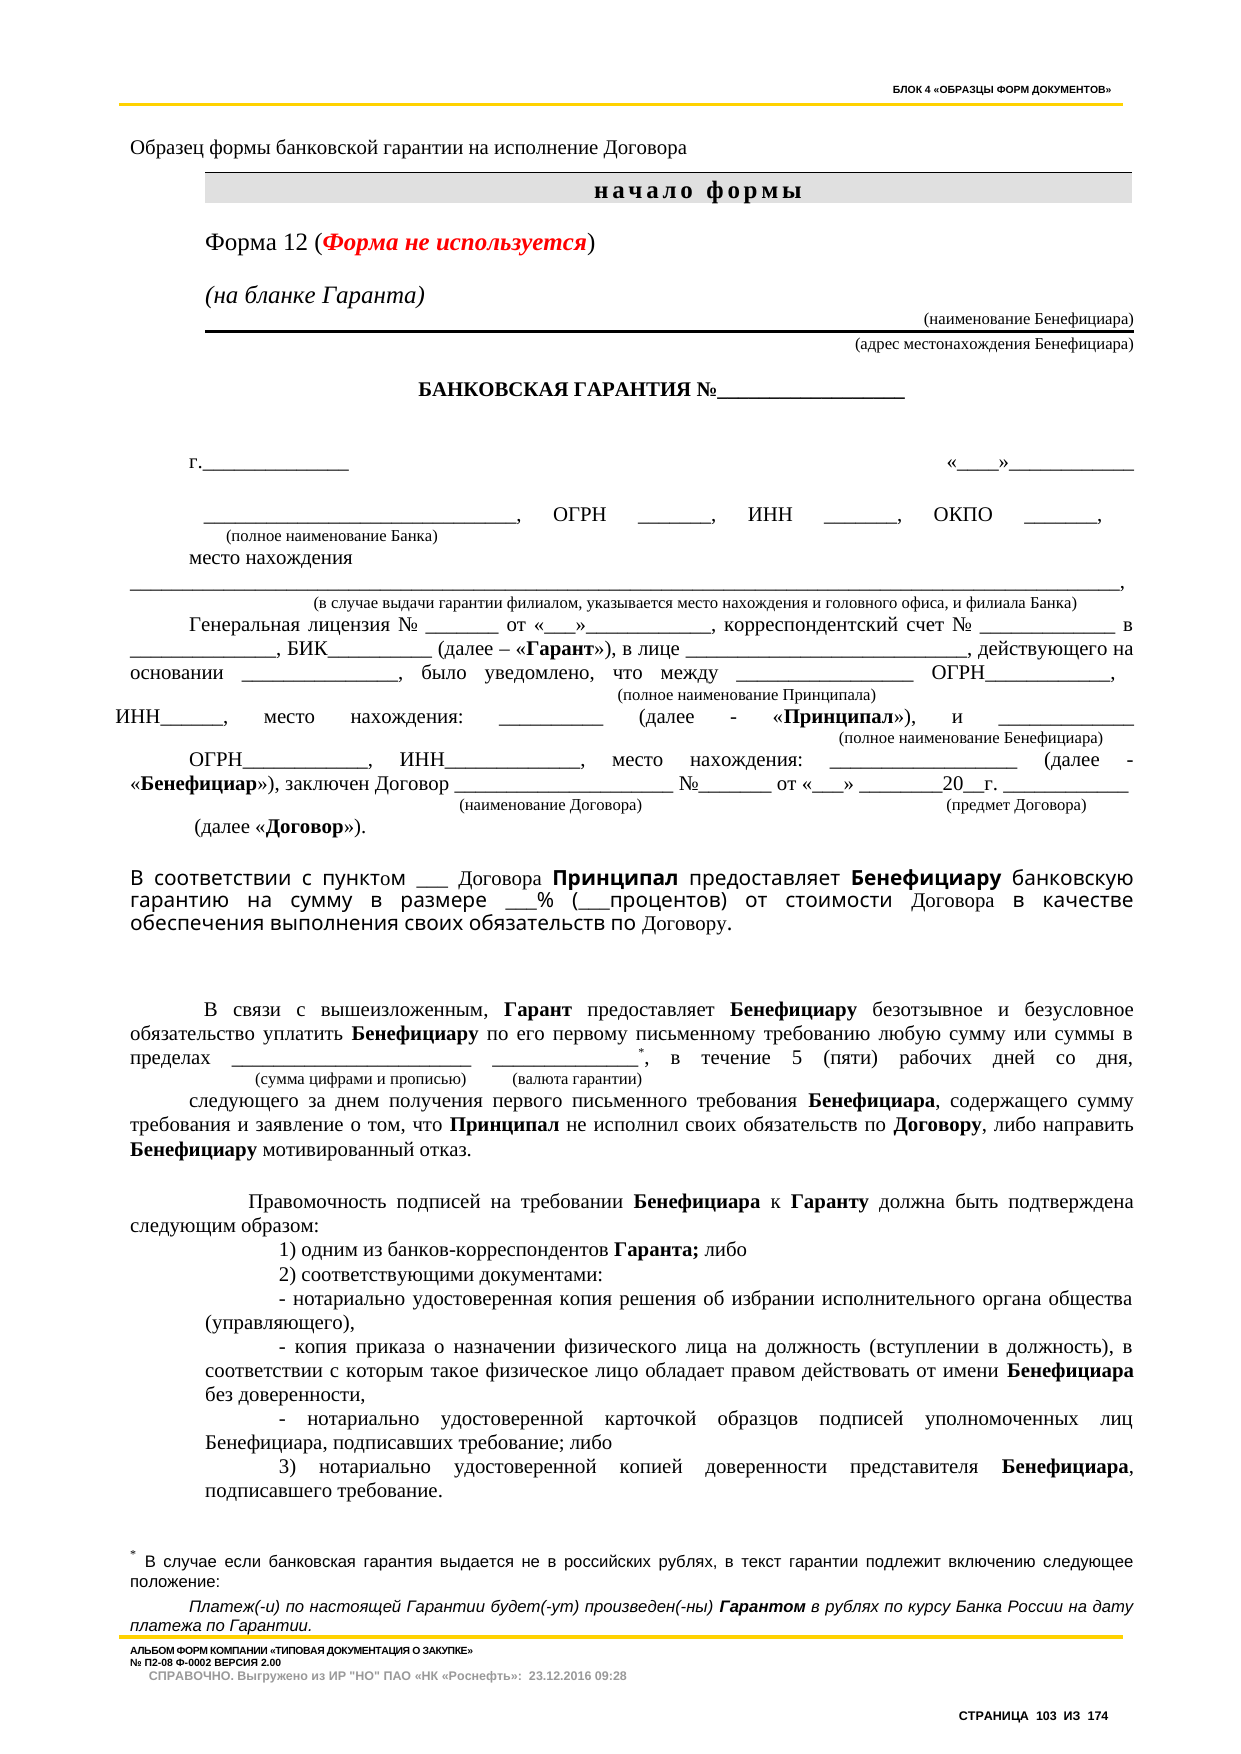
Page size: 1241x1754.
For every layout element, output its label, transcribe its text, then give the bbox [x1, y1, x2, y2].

text (далее «Договор»). [130, 814, 1134, 838]
text ИНН______, место нахождения: __________ (далее - «Принципал»), и _____________ (полное наименование Бенефициара) [115, 703, 1134, 747]
text ______________________________, ОГРН _______, ИНН _______, ОКПО _______, (полное наименование Банка) [130, 502, 1134, 545]
text начало формы [205, 173, 1132, 203]
text (на бланке Гаранта) [205, 280, 1134, 309]
text В соответствии с пунктом ___ Договора Принципал предоставляет Бенефициару банковскую гарантию на сумму в размере ___% (___процентов) от стоимости Договора в качестве обеспечения выполнения своих обязательств по Договору. [130, 867, 1134, 935]
text г.______________ «____»____________ [130, 449, 1134, 502]
text (адрес местонахождения Бенефициара) [205, 333, 1134, 353]
text БАНКОВСКАЯ ГАРАНТИЯ №__________________ [130, 377, 1134, 401]
text - копия приказа о назначении физического лица на должность (вступлении в должность), в соответствии с которым такое физическое лицо обладает правом действовать от имени Бенефициара без доверенности, [205, 1334, 1134, 1406]
text Правомочность подписей на требовании Бенефициара к Гаранту должна быть подтверждена следующим образом: [130, 1189, 1134, 1237]
text 2) соответствующими документами: [205, 1261, 1134, 1286]
text Форма 12 (Форма не используется) [205, 227, 1134, 256]
text В связи с вышеизложенным, Гарант предоставляет Бенефициару безотзывное и безусловное обязательство уплатить Бенефициару по его первому письменному требованию любую сумму или суммы в пределах _______________________ ______________, в течение 5 (пяти) рабочих дней со дня, (сумма цифрами и прописью) (валюта гарантии) [130, 997, 1134, 1088]
text - нотариально удостоверенной карточкой образцов подписей уполномоченных лиц Бенефициара, подписавших требование; либо [205, 1406, 1134, 1454]
text Генеральная лицензия № _______ от «___»____________, корреспондентский счет № _____________ в ______________, БИК__________ (далее – «Гарант»), в лице ___________________________, действующего на основании _______________, было уведомлено, что между _________________ ОГРН____________, (полное наименование Принципала) [130, 612, 1134, 703]
text 1) одним из банков-корреспондентов Гаранта; либо [205, 1237, 1134, 1261]
text - нотариально удостоверенная копия решения об избрании исполнительного органа общества (управляющего), [205, 1286, 1134, 1334]
text 3) нотариально удостоверенной копией доверенности представителя Бенефициара, подписавшего требование. [205, 1454, 1134, 1502]
text (наименование Бенефициара) [205, 309, 1134, 330]
text Образец формы банковской гарантии на исполнение Договора [130, 135, 1134, 159]
text следующего за днем получения первого письменного требования Бенефициара, содержащего сумму требования и заявление о том, что Принципал не исполнил своих обязательств по Договору, либо направить Бенефициару мотивированный отказ. [130, 1088, 1134, 1161]
text ОГРН____________, ИНН_____________, место нахождения: __________________ (далее - «Бенефициар»), заключен Договор _____________________ №_______ от «___» ________20__г. ____________ (наименование Договора) (предмет Договора) [130, 747, 1134, 814]
text место нахождения _______________________________________________________________________________________________, (в случае выдачи гарантии филиалом, указывается место нахождения и головного офиса, и филиала Банка) [130, 545, 1134, 612]
